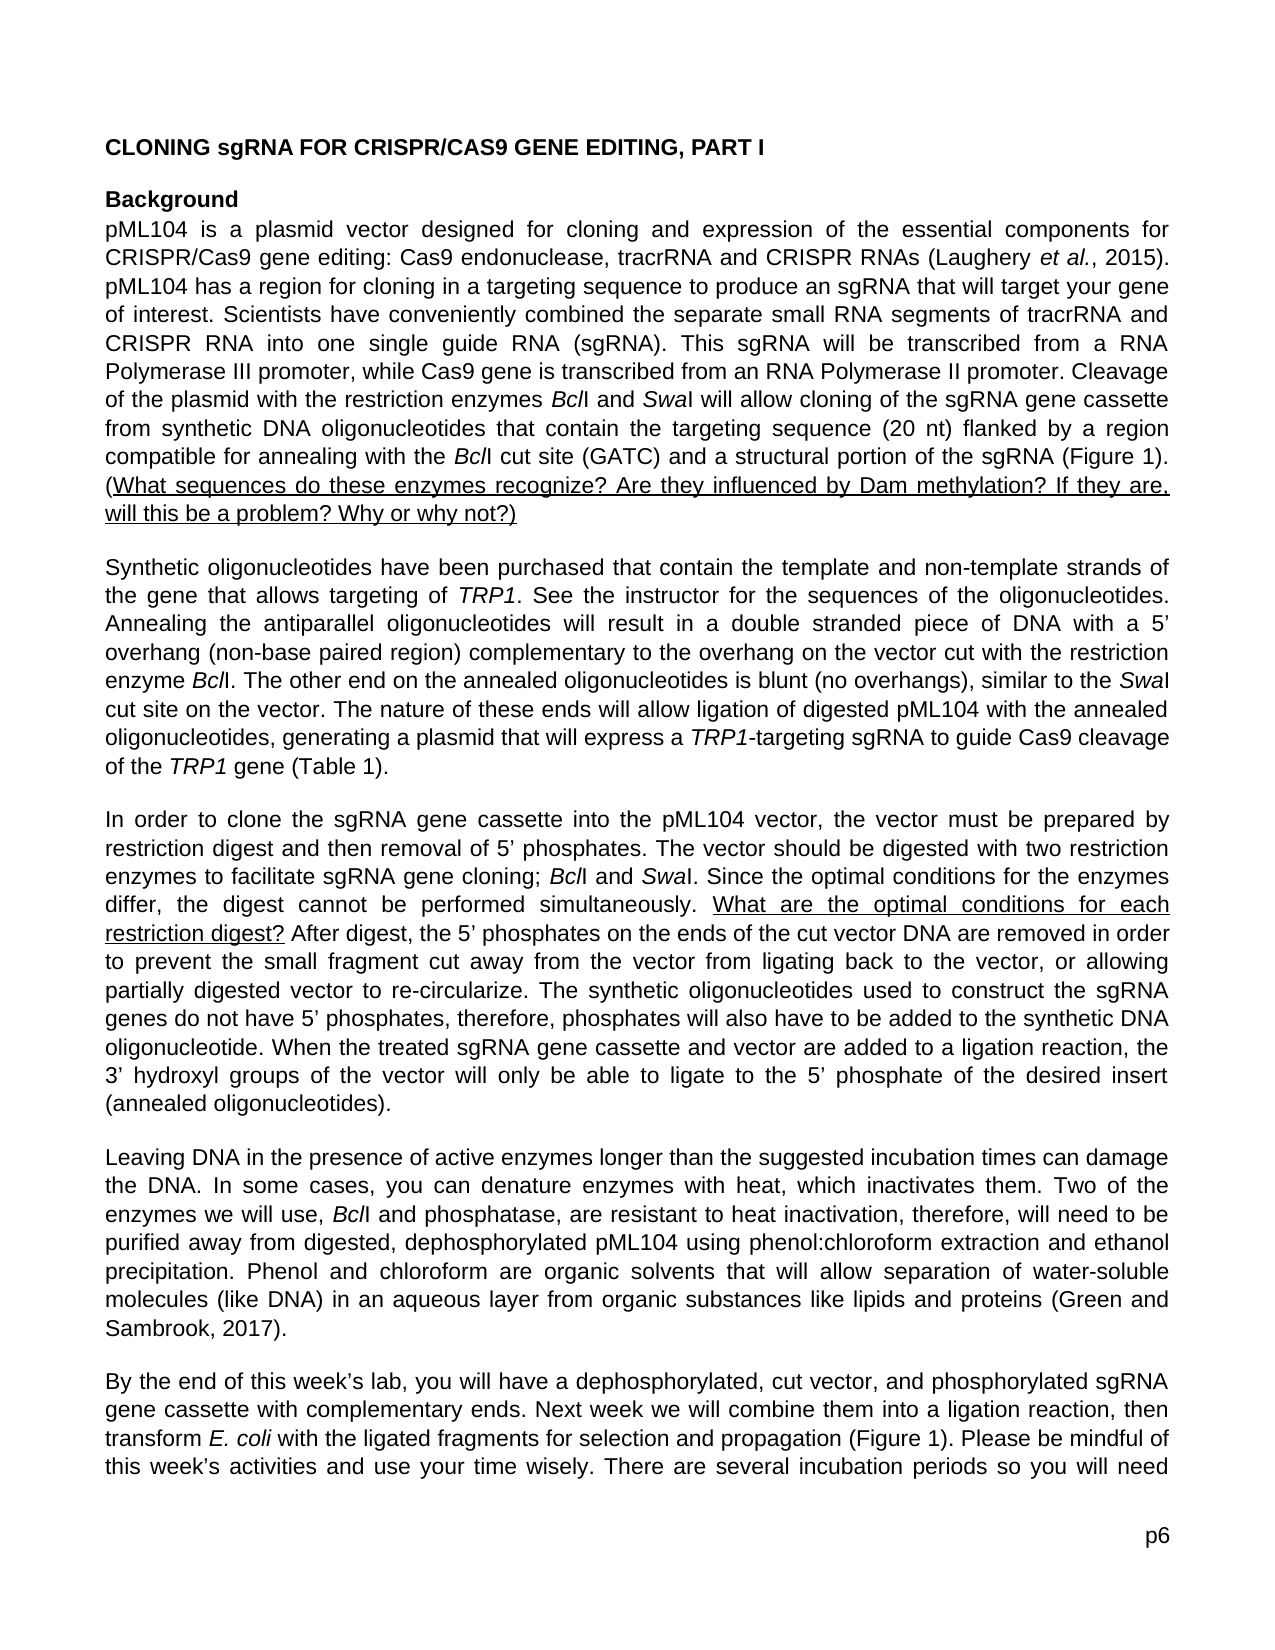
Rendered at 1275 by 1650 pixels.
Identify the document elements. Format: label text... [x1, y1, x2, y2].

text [105, 1368, 1170, 1479]
text pML104 is a plasmid vector designed for cloning and expression of the essential components for CRISPR/Cas9 gene editing: Cas9 endonuclease, tracrRNA and CRISPR RNAs (Laughery et al., 2015). pML104 has a region for cloning in a targeting sequence to produce an sgRNA that will target your gene of interest. Scientists have conveniently combined the separate small RNA segments of tracrRNA and CRISPR RNA into one single guide RNA (sgRNA). This sgRNA will be transcribed from a RNA Polymerase III promoter, while Cas9 gene is transcribed from an RNA Polymerase II promoter. Cleavage of the plasmid with the restriction enzymes BclI and SwaI will allow cloning of the sgRNA gene cassette from synthetic DNA oligonucleotides that contain the targeting sequence (20 nt) flanked by a region compatible for annealing with the BclI cut site (GATC) and a structural portion of the sgRNA (Figure 1). (What sequences do these enzymes recognize? Are they influenced by Dam methylation? If they are, will this be a problem? Why or why not?) [105, 216, 1170, 526]
subtitle Background [105, 186, 1170, 212]
text In order to clone the sgRNA gene cassette into the pML104 vector, the vector must be prepared by restriction digest and then removal of 5’ phosphates. The vector should be digested with two restriction enzymes to facilitate sgRNA gene cloning; BclI and SwaI. Since the optimal conditions for the enzymes differ, the digest cannot be performed simultaneously. What are the optimal conditions for each restriction digest? After digest, the 5’ phosphates on the ends of the cut vector DNA are removed in order to prevent the small fragment cut away from the vector from ligating back to the vector, or allowing partially digested vector to re-circularize. The synthetic oligonucleotides used to construct the sgRNA genes do not have 5’ phosphates, therefore, phosphates will also have to be added to the synthetic DNA oligonucleotide. When the treated sgRNA gene cassette and vector are added to a ligation reaction, the 3’ hydroxyl groups of the vector will only be able to ligate to the 5’ phosphate of the desired insert (annealed oligonucleotides). [105, 806, 1170, 1117]
subtitle Cloning sgRNA for CRISPR/Cas9 gene editing, Part I [105, 134, 1170, 161]
text Synthetic oligonucleotides have been purchased that contain the template and non-template strands of the gene that allows targeting of TRP1. See the instructor for the sequences of the oligonucleotides. Annealing the antiparallel oligonucleotides will result in a double stranded piece of DNA with a 5’ overhang (non-base paired region) complementary to the overhang on the vector cut with the restriction enzyme BclI. The other end on the annealed oligonucleotides is blunt (no overhangs), similar to the SwaI cut site on the vector. The nature of these ends will allow ligation of digested pML104 with the annealed oligonucleotides, generating a plasmid that will express a TRP1-targeting sgRNA to guide Cas9 cleavage of the TRP1 gene (Table 1). [105, 553, 1170, 779]
text Leaving DNA in the presence of active enzymes longer than the suggested incubation times can damage the DNA. In some cases, you can denature enzymes with heat, which inactivates them. Two of the enzymes we will use, BclI and phosphatase, are resistant to heat inactivation, therefore, will need to be purified away from digested, dephosphorylated pML104 using phenol:chloroform extraction and ethanol precipitation. Phenol and chloroform are organic solvents that will allow separation of water-soluble molecules (like DNA) in an aqueous layer from organic substances like lipids and proteins (Green and Sambrook, 2017). [105, 1144, 1170, 1341]
